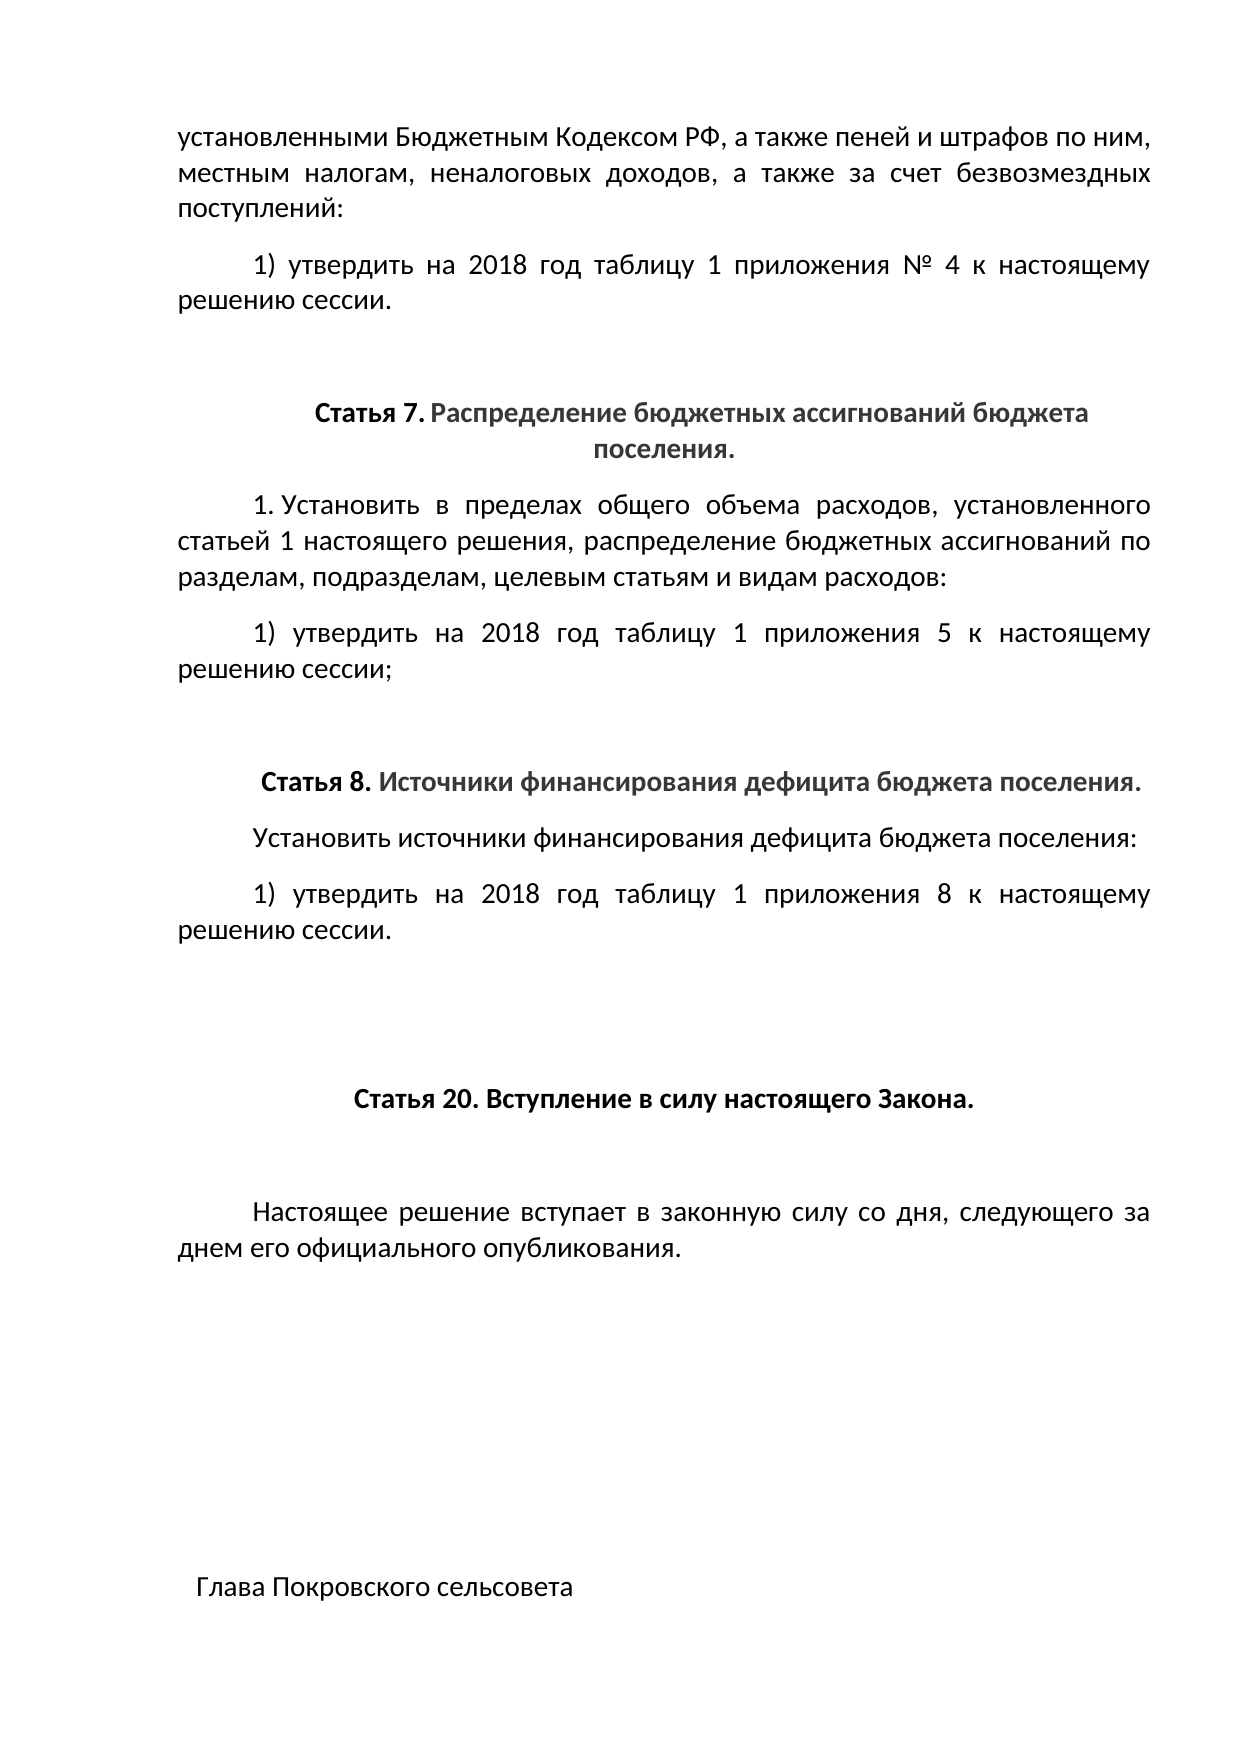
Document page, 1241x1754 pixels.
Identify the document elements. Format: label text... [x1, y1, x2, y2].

text Статья 20. Вступление в силу настоящего Закона. [177, 1081, 1152, 1116]
text Глава Покровского сельсовета [121, 1568, 1152, 1603]
text 1) утвердить на 2018 год таблицу 1 приложения 5 к настоящему решению сессии; [177, 614, 1152, 685]
text 1. Установить в пределах общего объема расходов, установленного статьей 1 настоящего решения, распределение бюджетных ассигнований по разделам, подразделам, целевым статьям и видам расходов: [177, 486, 1152, 593]
text Настоящее решение вступает в законную силу со дня, следующего за днем его официального опубликования. [177, 1193, 1152, 1265]
text 1) утвердить на 2018 год таблицу 1 приложения 8 к настоящему решению сессии. [177, 876, 1152, 947]
text Установить источники финансирования дефицита бюджета поселения: [177, 819, 1152, 855]
text 1) утвердить на 2018 год таблицу 1 приложения № 4 к настоящему решению сессии. [177, 246, 1152, 317]
text Статья 8. Источники финансирования дефицита бюджета поселения. [177, 763, 1152, 798]
text Статья 7. Распределение бюджетных ассигнований бюджета поселения. [177, 394, 1152, 466]
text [177, 118, 1152, 225]
